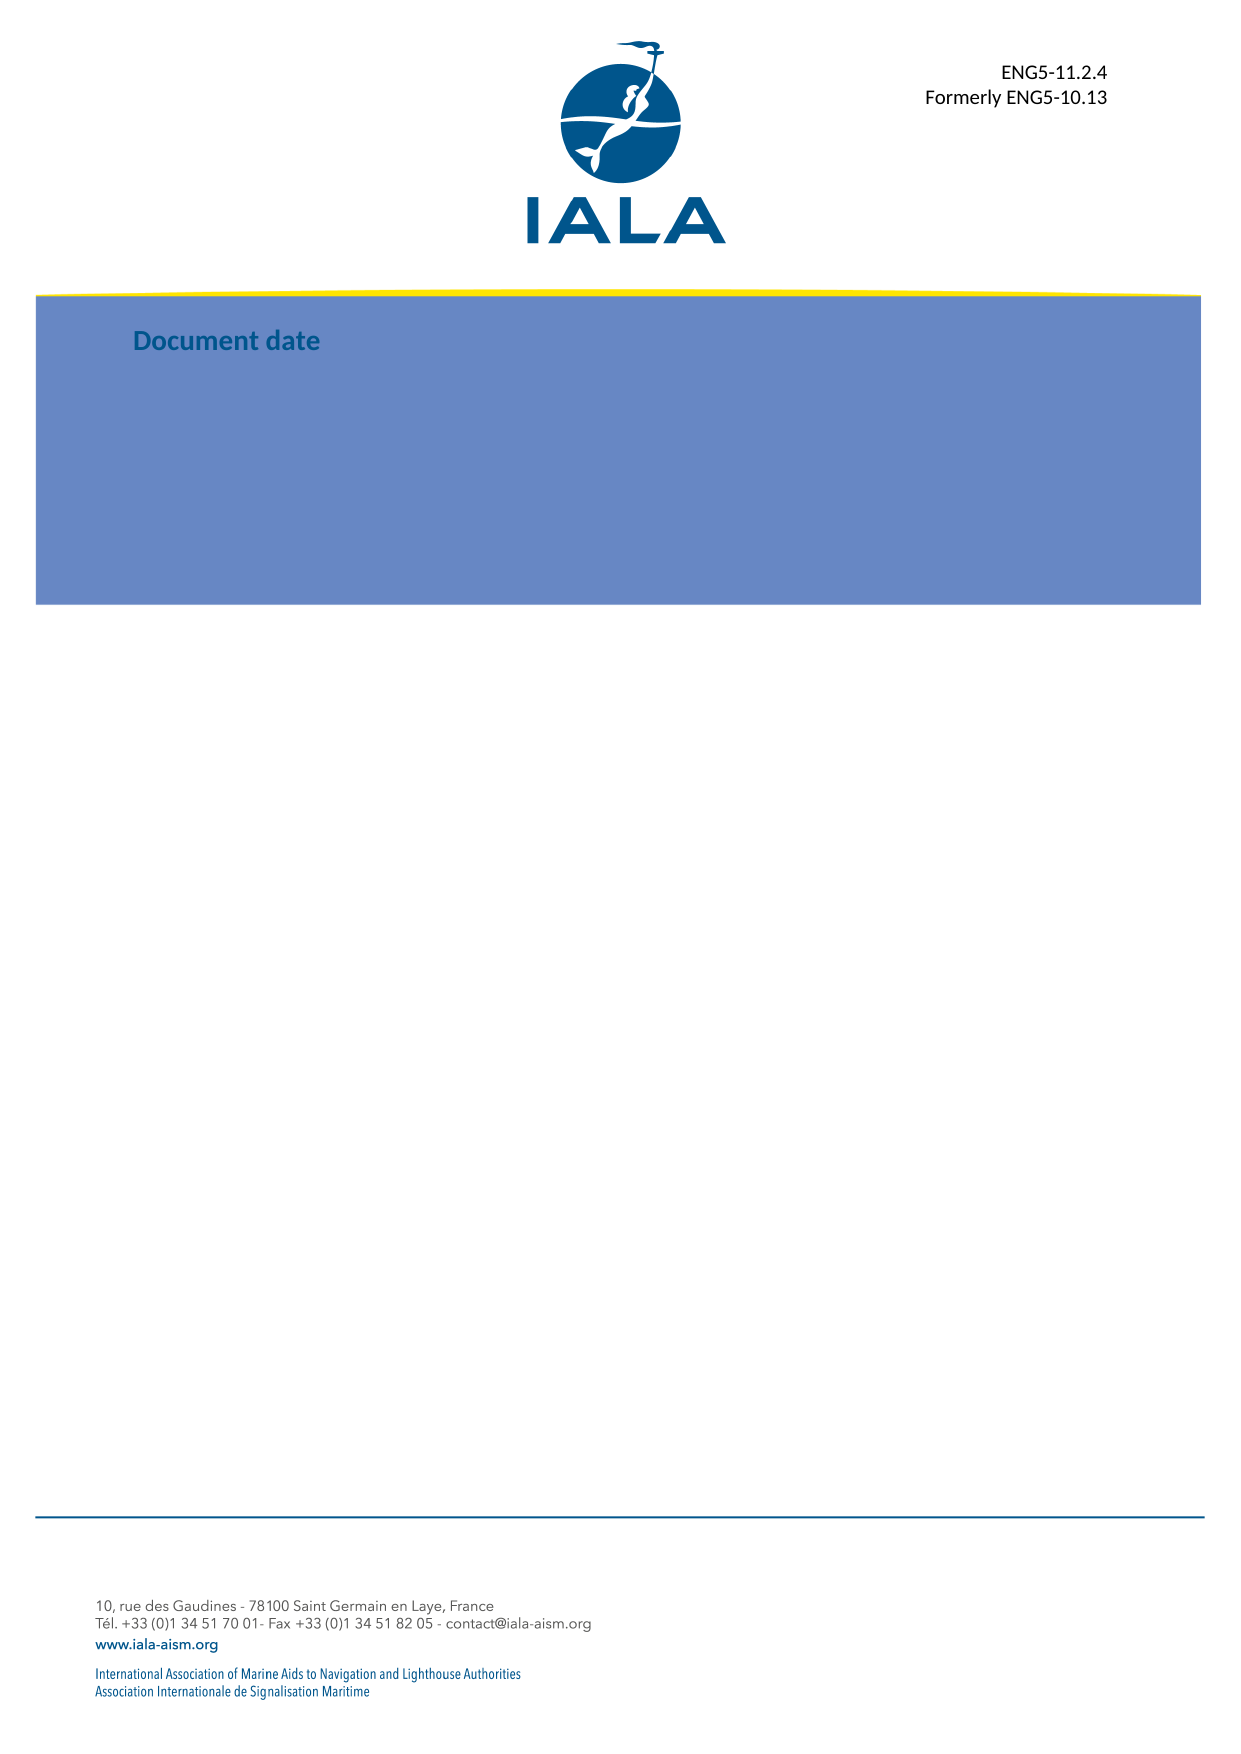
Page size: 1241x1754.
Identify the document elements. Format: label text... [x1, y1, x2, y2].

text Document date [133, 322, 1107, 357]
picture [89, 1595, 622, 1714]
picture [0, 29, 1240, 616]
